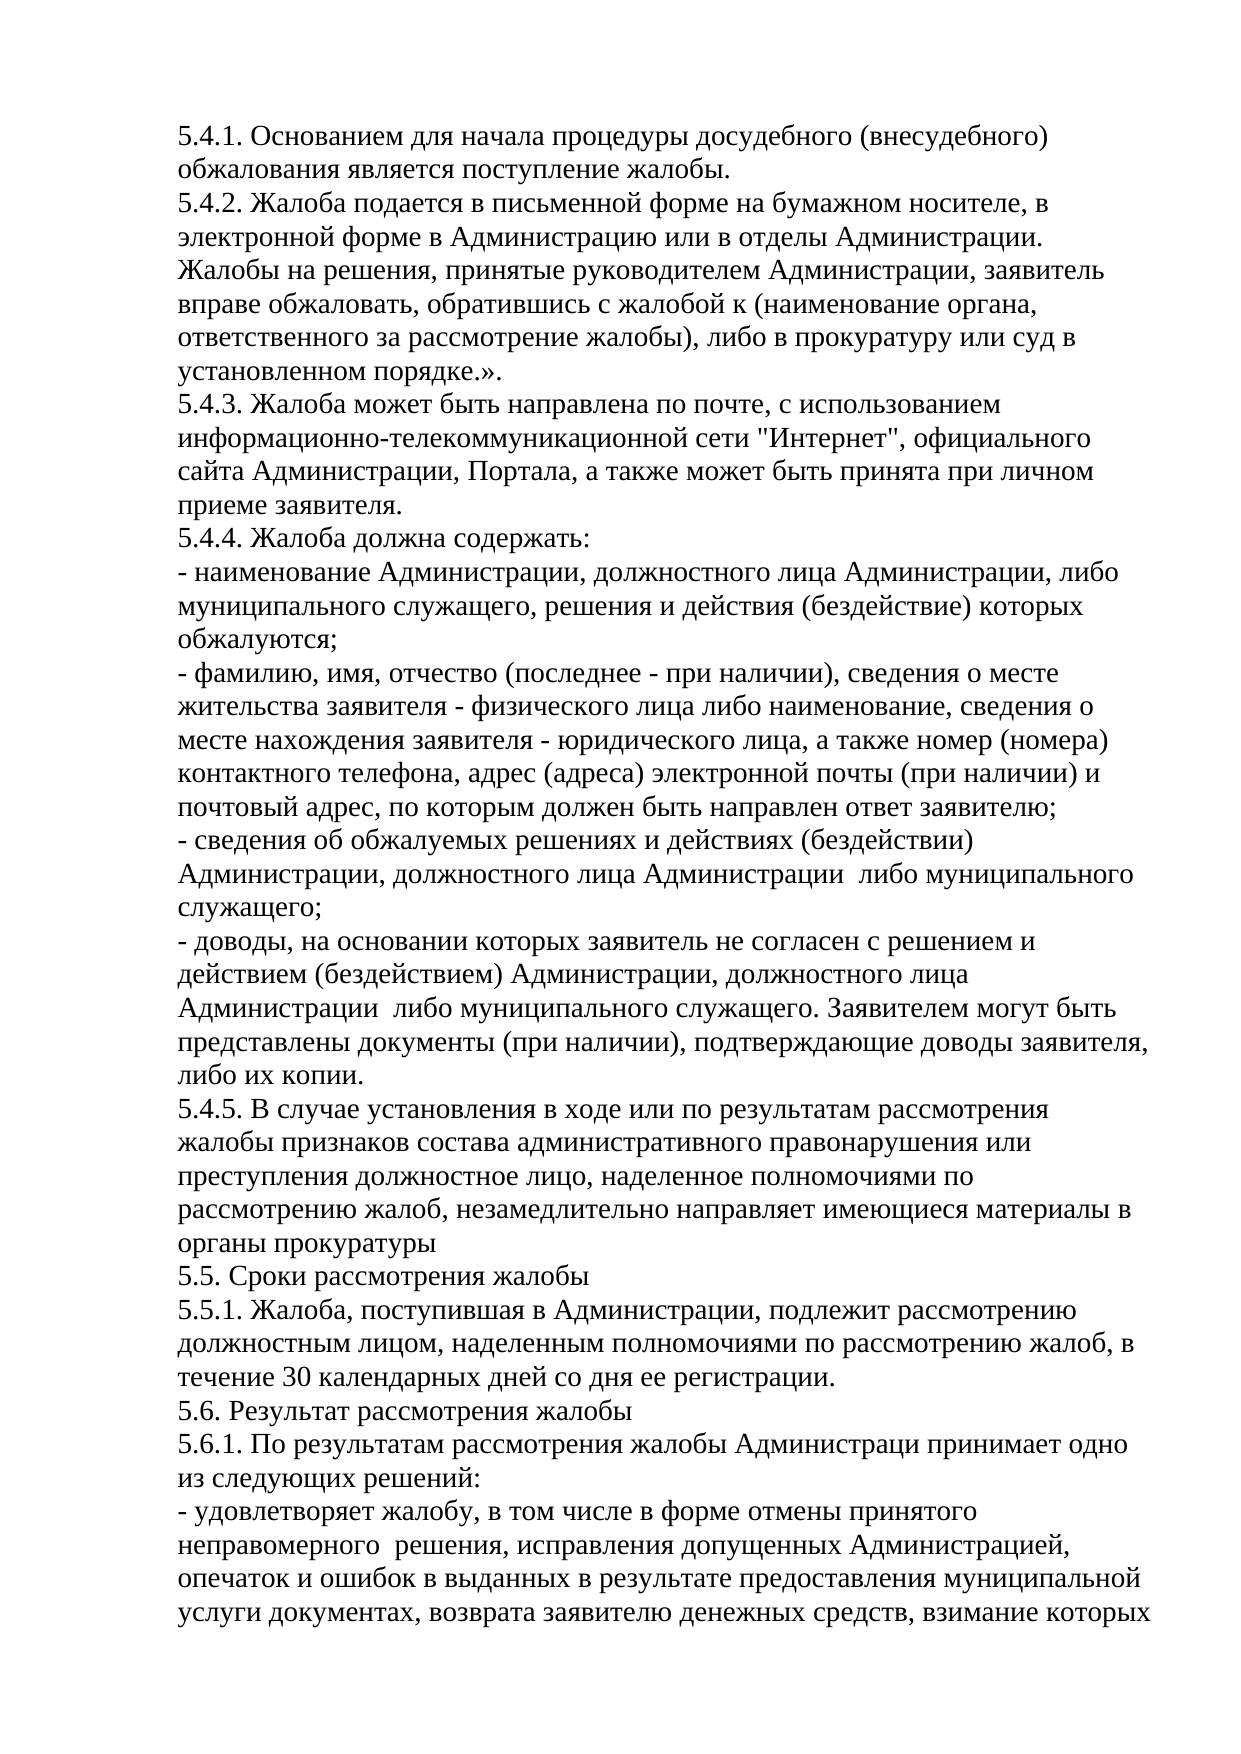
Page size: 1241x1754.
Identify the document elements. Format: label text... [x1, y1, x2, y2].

text 5.4.2. Жалоба подается в письменной форме на бумажном носителе, в электронной форме в Администрацию или в отделы Администрации. Жалобы на решения, принятые руководителем Администрации, заявитель вправе обжаловать, обратившись с жалобой к (наименование органа, ответственного за рассмотрение жалобы), либо в прокуратуру или суд в установленном порядке.». [177, 185, 1152, 386]
text - доводы, на основании которых заявитель не согласен с решением и действием (бездействием) Администрации, должностного лица Администрации либо муниципального служащего. Заявителем могут быть представлены документы (при наличии), подтверждающие доводы заявителя, либо их копии. [177, 923, 1152, 1091]
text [177, 1493, 1152, 1627]
text 5.5.1. Жалоба, поступившая в Администрации, подлежит рассмотрению должностным лицом, наделенным полномочиями по рассмотрению жалоб, в течение 30 календарных дней со дня ее регистрации. [177, 1292, 1152, 1393]
text - сведения об обжалуемых решениях и действиях (бездействии) Администрации, должностного лица Администрации либо муниципального служащего; [177, 822, 1152, 923]
text 5.6. Результат рассмотрения жалобы [177, 1393, 1152, 1426]
text 5.6.1. По результатам рассмотрения жалобы Администраци принимает одно из следующих решений: [177, 1426, 1152, 1493]
text 5.5. Сроки рассмотрения жалобы [177, 1258, 1152, 1292]
text 5.4.1. Основанием для начала процедуры досудебного (внесудебного) обжалования является поступление жалобы. [177, 118, 1152, 185]
text - наименование Администрации, должностного лица Администрации, либо муниципального служащего, решения и действия (бездействие) которых обжалуются; [177, 554, 1152, 655]
text - фамилию, имя, отчество (последнее - при наличии), сведения о месте жительства заявителя - физического лица либо наименование, сведения о месте нахождения заявителя - юридического лица, а также номер (номера) контактного телефона, адрес (адреса) электронной почты (при наличии) и почтовый адрес, по которым должен быть направлен ответ заявителю; [177, 655, 1152, 822]
text 5.4.5. В случае установления в ходе или по результатам рассмотрения жалобы признаков состава административного правонарушения или преступления должностное лицо, наделенное полномочиями по рассмотрению жалоб, незамедлительно направляет имеющиеся материалы в органы прокуратуры [177, 1091, 1152, 1258]
text 5.4.4. Жалоба должна содержать: [177, 521, 1152, 554]
text 5.4.3. Жалоба может быть направлена по почте, с использованием информационно-телекоммуникационной сети "Интернет", официального сайта Администрации, Портала, а также может быть принята при личном приеме заявителя. [177, 386, 1152, 521]
